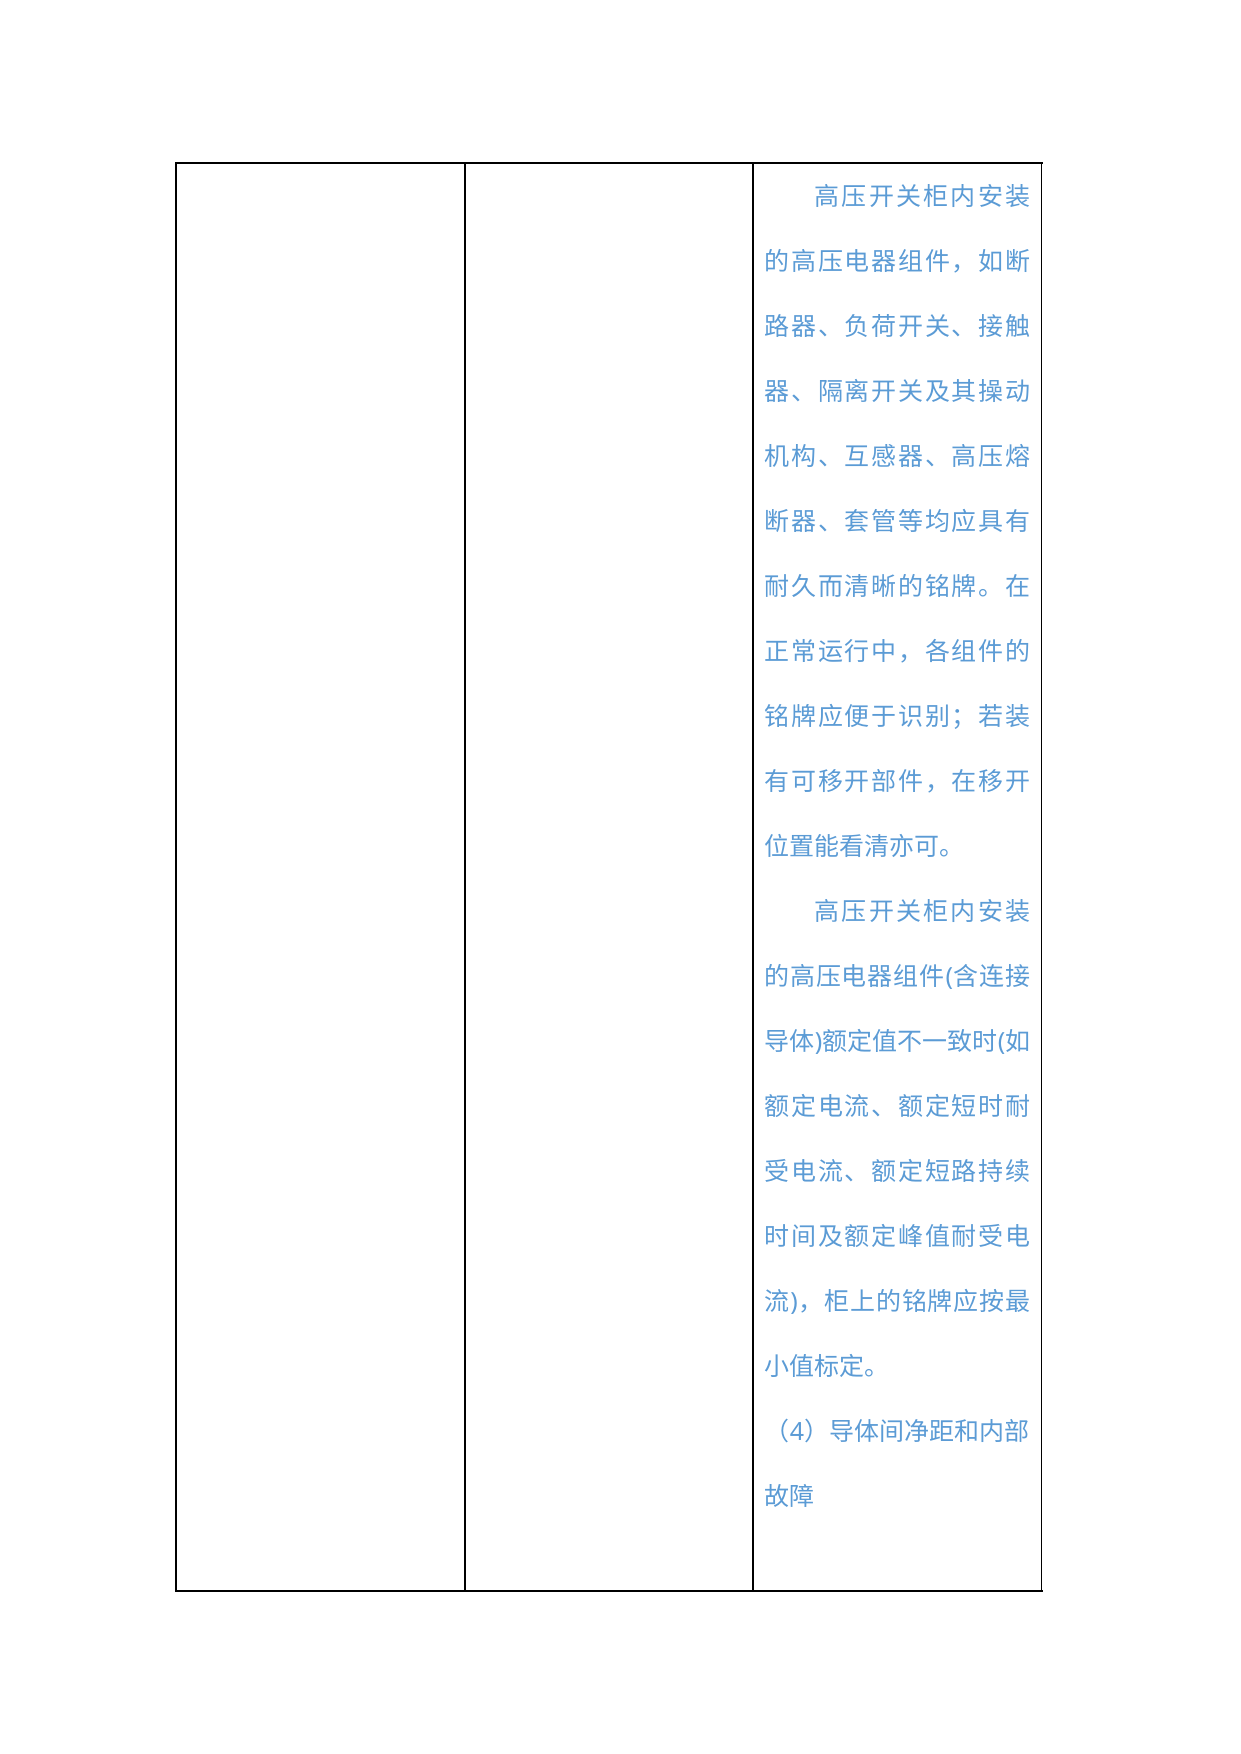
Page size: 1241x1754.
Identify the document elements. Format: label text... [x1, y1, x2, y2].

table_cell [754, 164, 1041, 1590]
table_cell 1 [466, 164, 752, 1590]
table_cell [177, 164, 464, 1590]
